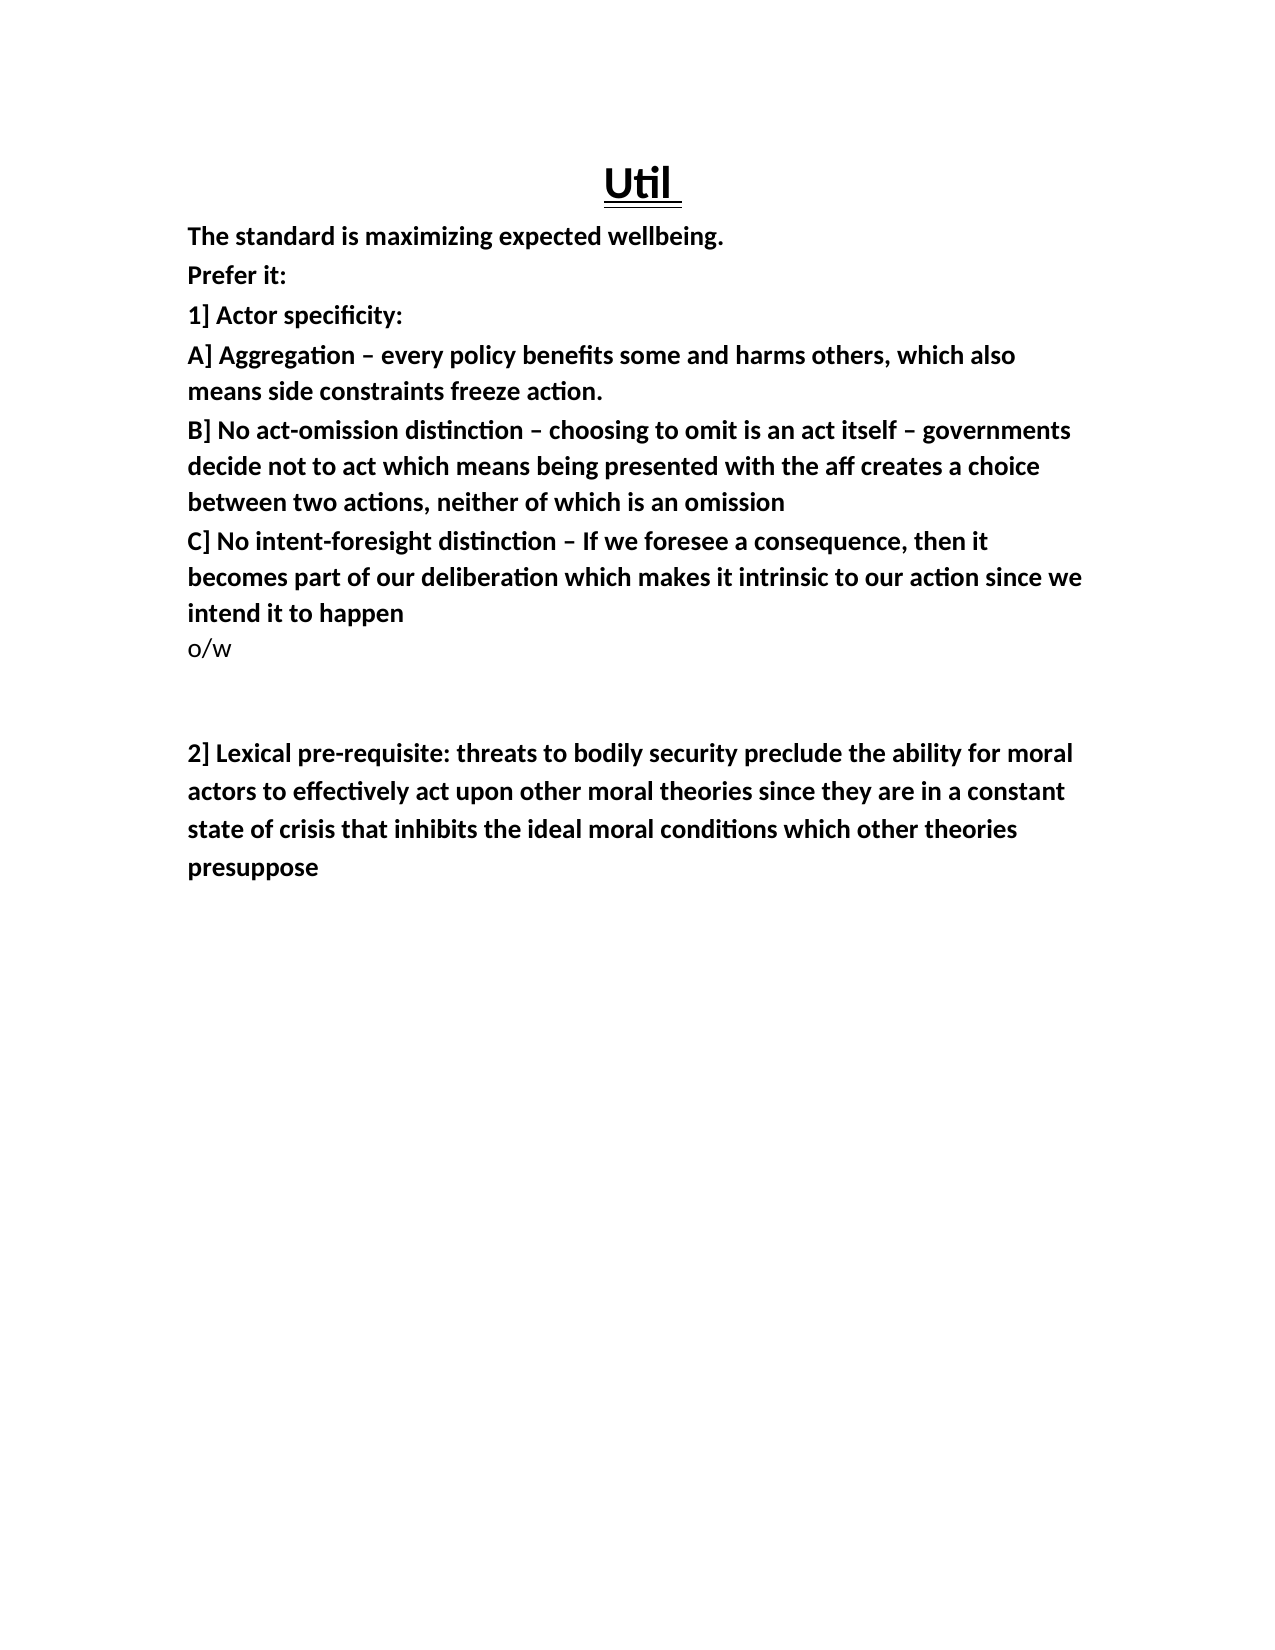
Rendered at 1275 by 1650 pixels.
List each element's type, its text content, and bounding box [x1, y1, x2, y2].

subtitle Util [187, 154, 1087, 210]
subtitle 1] Actor specificity: [187, 298, 1087, 331]
subtitle The standard is maximizing expected wellbeing. [187, 219, 1087, 252]
subtitle C] No intent-foresight distinction – If we foresee a consequence, then it becomes part of our deliberation which makes it intrinsic to our action since we intend it to happen [187, 524, 1087, 629]
subtitle 2] Lexical pre-requisite: threats to bodily security preclude the ability for moral actors to effectively act upon other moral theories since they are in a constant state of crisis that inhibits the ideal moral conditions which other theories presuppose [187, 736, 1087, 883]
subtitle A] Aggregation – every policy benefits some and harms others, which also means side constraints freeze action. [187, 338, 1087, 407]
subtitle Prefer it: [187, 258, 1087, 291]
text o/w [187, 631, 1087, 664]
subtitle B] No act-omission distinction – choosing to omit is an act itself – governments decide not to act which means being presented with the aff creates a choice between two actions, neither of which is an omission [187, 413, 1087, 518]
